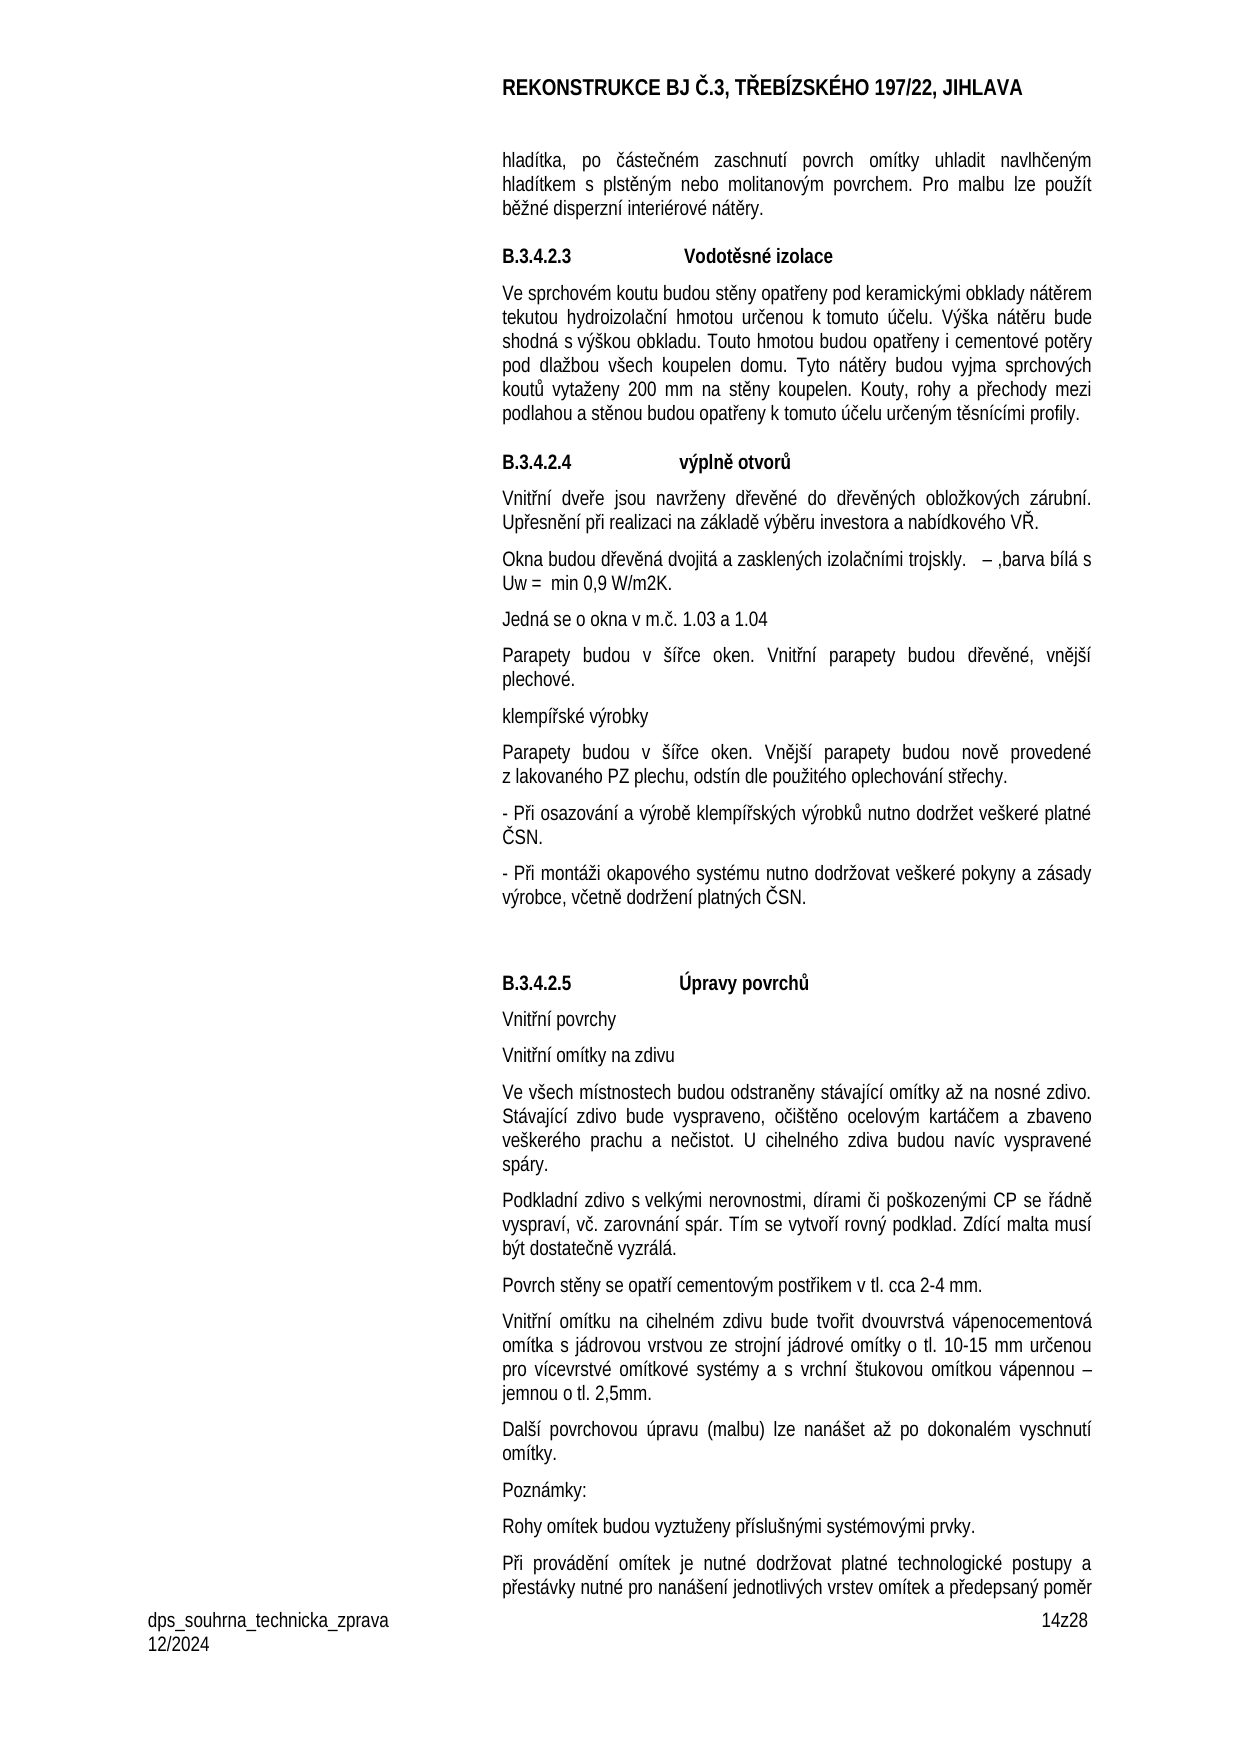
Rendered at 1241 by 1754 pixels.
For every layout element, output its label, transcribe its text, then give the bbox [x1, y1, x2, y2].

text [502, 1551, 1093, 1599]
text Vnitřní povrchy [502, 1007, 1093, 1031]
text Parapety budou v šířce oken. Vnější parapety budou nově provedené z lakovaného PZ plechu, odstín dle použitého oplechování střechy. [502, 740, 1093, 788]
text Jedná se o okna v m.č. 1.03 a 1.04 [502, 607, 1093, 631]
text Rohy omítek budou vyztuženy příslušnými systémovými prvky. [502, 1514, 1093, 1538]
text Povrch stěny se opatří cementovým postřikem v tl. cca 2-4 mm. [502, 1273, 1093, 1297]
text Vnitřní dveře jsou navrženy dřevěné do dřevěných obložkových zárubní. Upřesnění při realizaci na základě výběru investora a nabídkového VŘ. [502, 486, 1093, 534]
subtitle Úpravy povrchů [502, 971, 1093, 994]
text - Při montáži okapového systému nutno dodržovat veškeré pokyny a zásady výrobce, včetně dodržení platných ČSN. [502, 861, 1093, 909]
text Ve sprchovém koutu budou stěny opatřeny pod keramickými obklady nátěrem tekutou hydroizolační hmotou určenou k tomuto účelu. Výška nátěru bude shodná s výškou obkladu. Touto hmotou budou opatřeny i cementové potěry pod dlažbou všech koupelen domu. Tyto nátěry budou vyjma sprchových koutů vytaženy 200 mm na stěny koupelen. Kouty, rohy a přechody mezi podlahou a stěnou budou opatřeny k tomuto účelu určeným těsnícími profily. [502, 281, 1093, 425]
text klempířské výrobky [502, 704, 1093, 728]
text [502, 148, 1093, 219]
text Další povrchovou úpravu (malbu) lze nanášet až po dokonalém vyschnutí omítky. [502, 1417, 1093, 1465]
subtitle výplně otvorů [502, 450, 1093, 474]
text Poznámky: [502, 1478, 1093, 1502]
text Vnitřní omítku na cihelném zdivu bude tvořit dvouvrstvá vápenocementová omítka s jádrovou vrstvou ze strojní jádrové omítky o tl. 10-15 mm určenou pro vícevrstvé omítkové systémy a s vrchní štukovou omítkou vápennou – jemnou o tl. 2,5mm. [502, 1309, 1093, 1405]
text Podkladní zdivo s velkými nerovnostmi, dírami či poškozenými CP se řádně vyspraví, vč. zarovnání spár. Tím se vytvoří rovný podklad. Zdící malta musí být dostatečně vyzrálá. [502, 1188, 1093, 1260]
text Parapety budou v šířce oken. Vnitřní parapety budou dřevěné, vnější plechové. [502, 643, 1093, 691]
text Ve všech místnostech budou odstraněny stávající omítky až na nosné zdivo. Stávající zdivo bude vyspraveno, očištěno ocelovým kartáčem a zbaveno veškerého prachu a nečistot. U cihelného zdiva budou navíc vyspravené spáry. [502, 1080, 1093, 1176]
text Vnitřní omítky na zdivu [502, 1043, 1093, 1067]
text Okna budou dřevěná dvojitá a zasklených izolačními trojskly. – ,barva bílá s Uw = min 0,9 W/m2K. [502, 547, 1093, 594]
subtitle Vodotěsné izolace [502, 244, 1093, 268]
text - Při osazování a výrobě klempířských výrobků nutno dodržet veškeré platné ČSN. [502, 801, 1093, 849]
